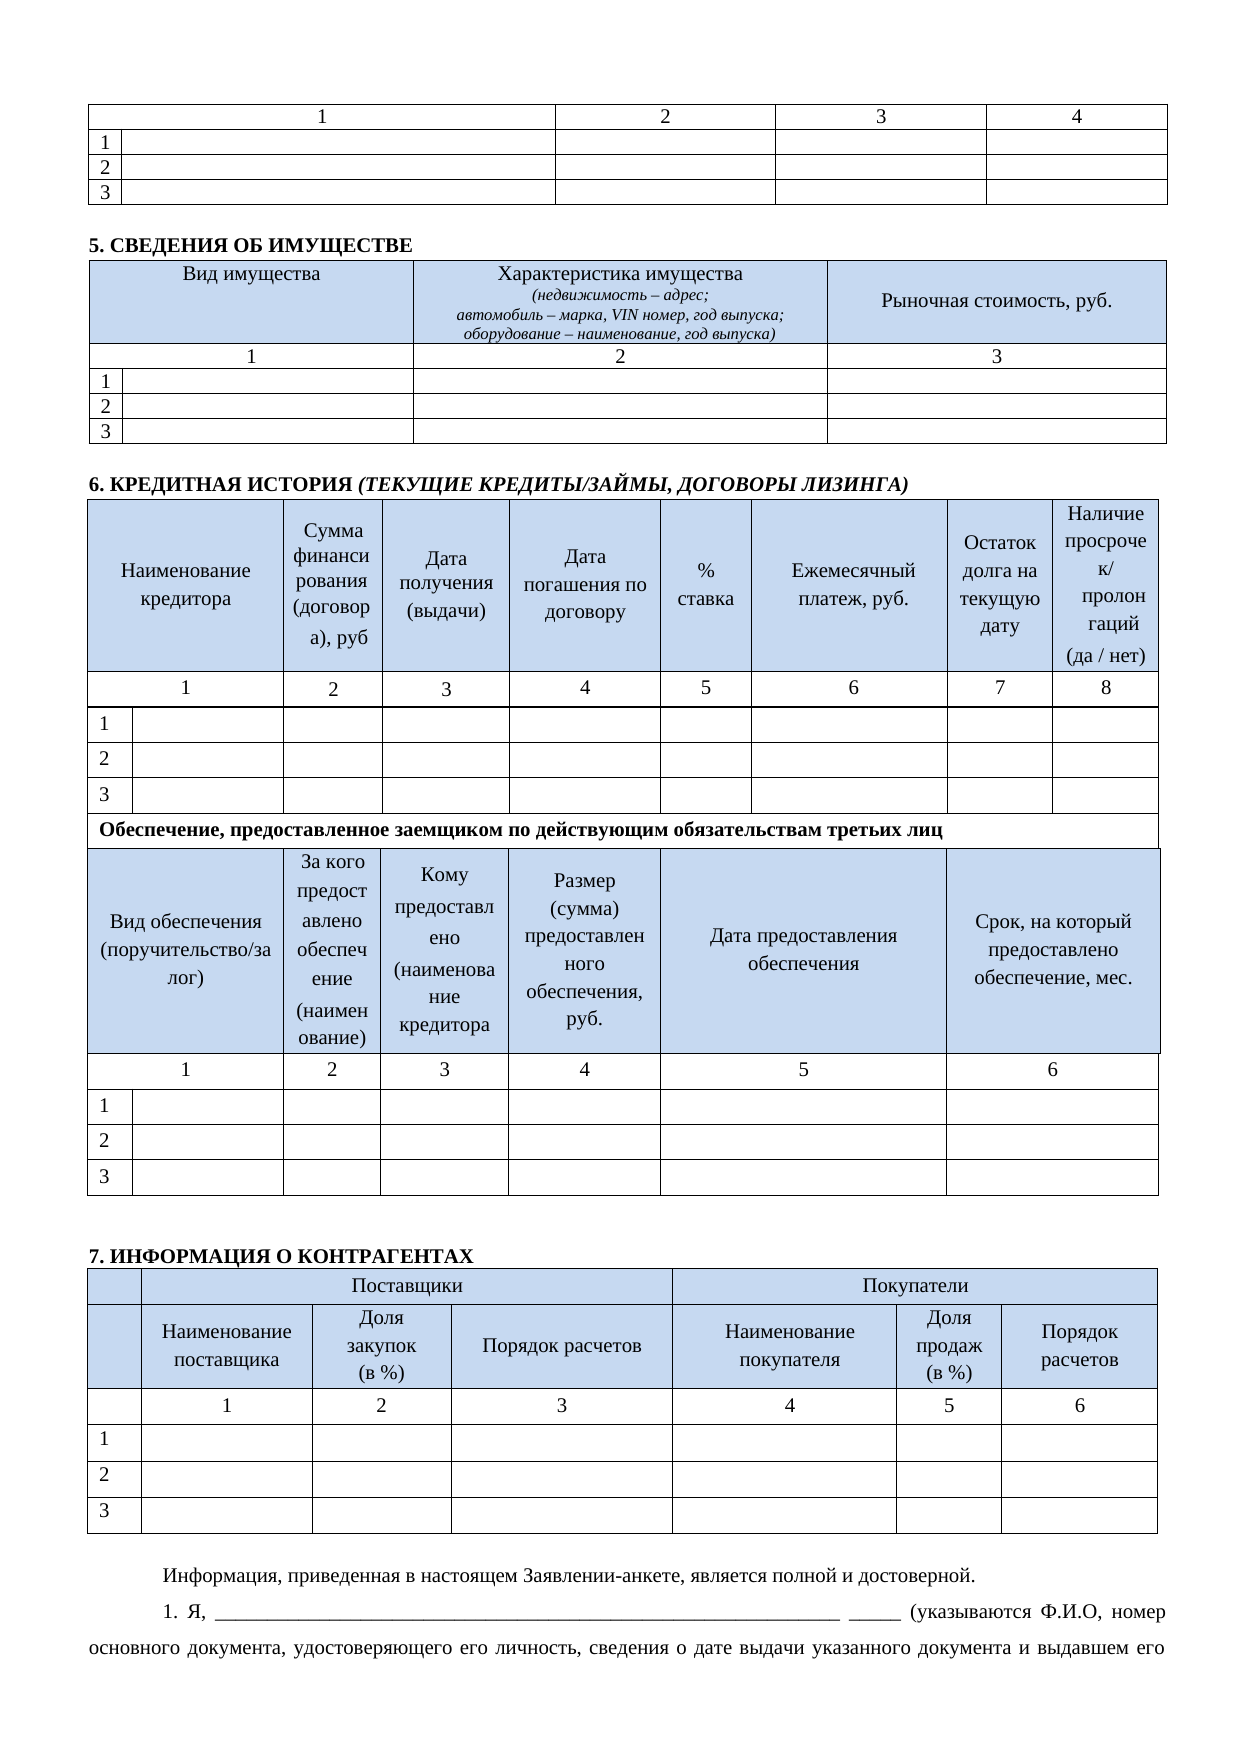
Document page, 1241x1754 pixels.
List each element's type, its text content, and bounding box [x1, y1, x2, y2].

table_cell [828, 369, 1166, 393]
table_cell [661, 1160, 946, 1195]
table_cell [776, 155, 986, 179]
table_header % ставка [661, 500, 751, 671]
table_cell 5 [897, 1389, 1001, 1424]
table_cell [414, 394, 827, 418]
table_cell [284, 1125, 380, 1159]
table_cell [673, 1462, 896, 1497]
table_cell [661, 708, 751, 742]
table_cell [383, 778, 509, 813]
table_cell [142, 1498, 312, 1533]
table_cell [381, 1090, 508, 1124]
table_cell 6 [752, 672, 947, 706]
table_cell [897, 1425, 1001, 1461]
table_cell 2 [88, 743, 132, 777]
table_cell [452, 1498, 672, 1533]
table_cell [948, 708, 1052, 742]
table_cell За кого предоставлено обеспечение (наименование) [284, 849, 380, 1053]
table_cell 6 [947, 1054, 1158, 1088]
table_cell Кому предоставлено (наименование кредитора [381, 849, 508, 1053]
text Информация, приведенная в настоящем Заявлении-анкете, является полной и достоверной. [89, 1563, 1167, 1587]
table_cell [123, 369, 413, 393]
table_cell 3 [88, 778, 132, 813]
table_cell 1 [88, 1054, 283, 1088]
table_cell 3 [452, 1389, 672, 1424]
table_cell 1 [89, 105, 555, 128]
table_cell [122, 180, 555, 204]
table_cell [828, 394, 1166, 418]
table_cell 1 [142, 1389, 312, 1424]
table_cell [510, 708, 660, 742]
table_cell Наименование покупателя [673, 1305, 896, 1388]
table_cell Обеспечение, предоставленное заемщиком по действующим обязательствам третьих лиц [88, 814, 1158, 848]
table_cell [987, 180, 1167, 204]
table_cell [383, 743, 509, 777]
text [89, 1599, 1167, 1659]
table_cell [947, 1160, 1158, 1195]
table_cell Вид обеспечения (поручительство/залог) [88, 849, 283, 1053]
table_cell [897, 1498, 1001, 1533]
table_cell [284, 778, 382, 813]
table_cell 2 [284, 672, 382, 706]
text 6. КРЕДИТНАЯ ИСТОРИЯ (ТЕКУЩИЕ кредиты/ЗАЙМЫ, договоры лизинга) [89, 472, 1167, 496]
table_cell [661, 778, 751, 813]
table_cell 1 [90, 344, 413, 368]
table_cell [752, 778, 947, 813]
table_cell [133, 743, 283, 777]
table_cell [661, 743, 751, 777]
table_cell [284, 708, 382, 742]
table_cell 4 [987, 105, 1167, 128]
table_cell [133, 1125, 283, 1159]
table_cell [948, 778, 1052, 813]
table_cell 6 [1002, 1389, 1157, 1424]
table_cell 2 [414, 344, 827, 368]
table_cell 3 [381, 1054, 508, 1088]
table_cell [1053, 778, 1158, 813]
table_cell 1 [88, 1425, 141, 1461]
table_cell 1 [90, 369, 122, 393]
table_cell [284, 1160, 380, 1195]
table_cell 5 [661, 1054, 946, 1088]
table_cell Дата предоставления обеспечения [661, 849, 946, 1053]
table_cell 3 [828, 344, 1166, 368]
table_cell 1 [88, 1090, 132, 1124]
table_cell [383, 708, 509, 742]
table_cell [381, 1160, 508, 1195]
table_header Сумма финансирования (договор а), руб [284, 500, 382, 671]
table_cell [509, 1160, 660, 1195]
table_cell [509, 1125, 660, 1159]
table_cell [987, 130, 1167, 154]
table_header Наличие просрочек/ пролонгаций (да / нет) [1053, 500, 1158, 671]
table_cell [1053, 708, 1158, 742]
table_cell 2 [89, 155, 121, 179]
table_cell 2 [556, 105, 775, 128]
table_cell [313, 1425, 451, 1461]
table_cell [414, 419, 827, 443]
text 7. ИНФОРМАЦИЯ О КОНТРАГЕНТАХ [89, 1244, 1167, 1268]
table_cell [142, 1462, 312, 1497]
table_cell [556, 180, 775, 204]
table_cell [133, 708, 283, 742]
text 5. Сведения об имуществе [89, 232, 1167, 257]
table_cell [133, 1160, 283, 1195]
table_cell 4 [673, 1389, 896, 1424]
table_cell [381, 1125, 508, 1159]
table_cell [123, 419, 413, 443]
table_cell [133, 1090, 283, 1124]
table_cell 2 [88, 1125, 132, 1159]
table_header Вид имущества [90, 261, 413, 343]
table_cell Размер (сумма) предоставленного обеспечения, руб. [509, 849, 660, 1053]
table_cell 1 [88, 672, 283, 706]
table_cell 3 [88, 1160, 132, 1195]
table_cell [313, 1498, 451, 1533]
table_cell Доля закупок (в %) [313, 1305, 451, 1388]
table_cell [947, 1090, 1158, 1124]
table_cell Наименование поставщика [142, 1305, 312, 1388]
table_cell [88, 1389, 141, 1424]
table_cell 3 [89, 180, 121, 204]
table_cell 1 [88, 708, 132, 742]
table_cell [509, 1090, 660, 1124]
table_cell 4 [510, 672, 660, 706]
table_header Дата погашения по договору [510, 500, 660, 671]
table_header Рыночная стоимость, руб. [828, 261, 1166, 343]
table_cell [510, 743, 660, 777]
table_cell [897, 1462, 1001, 1497]
table_cell [947, 1125, 1158, 1159]
table_cell [1002, 1425, 1157, 1461]
table_cell [556, 130, 775, 154]
table_cell [1002, 1498, 1157, 1533]
table_cell [133, 778, 283, 813]
table_cell [776, 180, 986, 204]
table_header Дата получения (выдачи) [383, 500, 509, 671]
table_cell 4 [509, 1054, 660, 1088]
table_cell [828, 419, 1166, 443]
table_cell [987, 155, 1167, 179]
table_cell [510, 778, 660, 813]
table_cell 8 [1053, 672, 1158, 706]
table_cell 5 [661, 672, 751, 706]
table_cell [556, 155, 775, 179]
table_cell 2 [90, 394, 122, 418]
table_header Покупатели [673, 1269, 1157, 1304]
table_cell 3 [90, 419, 122, 443]
table_cell 2 [313, 1389, 451, 1424]
table_cell 2 [88, 1462, 141, 1497]
table_header Остаток долга на текущую дату [948, 500, 1052, 671]
table_cell Порядок расчетов [452, 1305, 672, 1388]
table_cell [1002, 1462, 1157, 1497]
table_cell 7 [948, 672, 1052, 706]
table_cell [661, 1125, 946, 1159]
table_cell [776, 130, 986, 154]
table_cell Срок, на который предоставлено обеспечение, мес. [947, 849, 1160, 1053]
table_cell [948, 743, 1052, 777]
table_cell [313, 1462, 451, 1497]
table_cell Доля продаж (в %) [897, 1305, 1001, 1388]
table_header Ежемесячный платеж, руб. [752, 500, 947, 671]
table_cell [752, 708, 947, 742]
table_cell Порядок расчетов [1002, 1305, 1157, 1388]
table_header Поставщики [142, 1269, 672, 1304]
table_cell [673, 1425, 896, 1461]
table_cell 1 [89, 130, 121, 154]
table_header [88, 1269, 141, 1304]
table_cell 2 [284, 1054, 380, 1088]
table_cell [284, 1090, 380, 1124]
table_cell [284, 743, 382, 777]
table_cell [122, 130, 555, 154]
table_cell [452, 1425, 672, 1461]
table_cell [752, 743, 947, 777]
table_cell [1053, 743, 1158, 777]
table_cell [122, 155, 555, 179]
table_cell [142, 1425, 312, 1461]
table_header Наименование кредитора [88, 500, 283, 671]
table_header Характеристика имущества (недвижимость – адрес; автомобиль – марка, VIN номер, год выпуска; оборудование – наименование, год выпуска) [414, 261, 827, 343]
table_cell [88, 1305, 141, 1388]
table_cell 3 [88, 1498, 141, 1533]
table_cell 3 [383, 672, 509, 706]
table_cell [414, 369, 827, 393]
table_cell 3 [776, 105, 986, 128]
table_cell [123, 394, 413, 418]
table_cell [673, 1498, 896, 1533]
table_cell [661, 1090, 946, 1124]
table_cell [452, 1462, 672, 1497]
